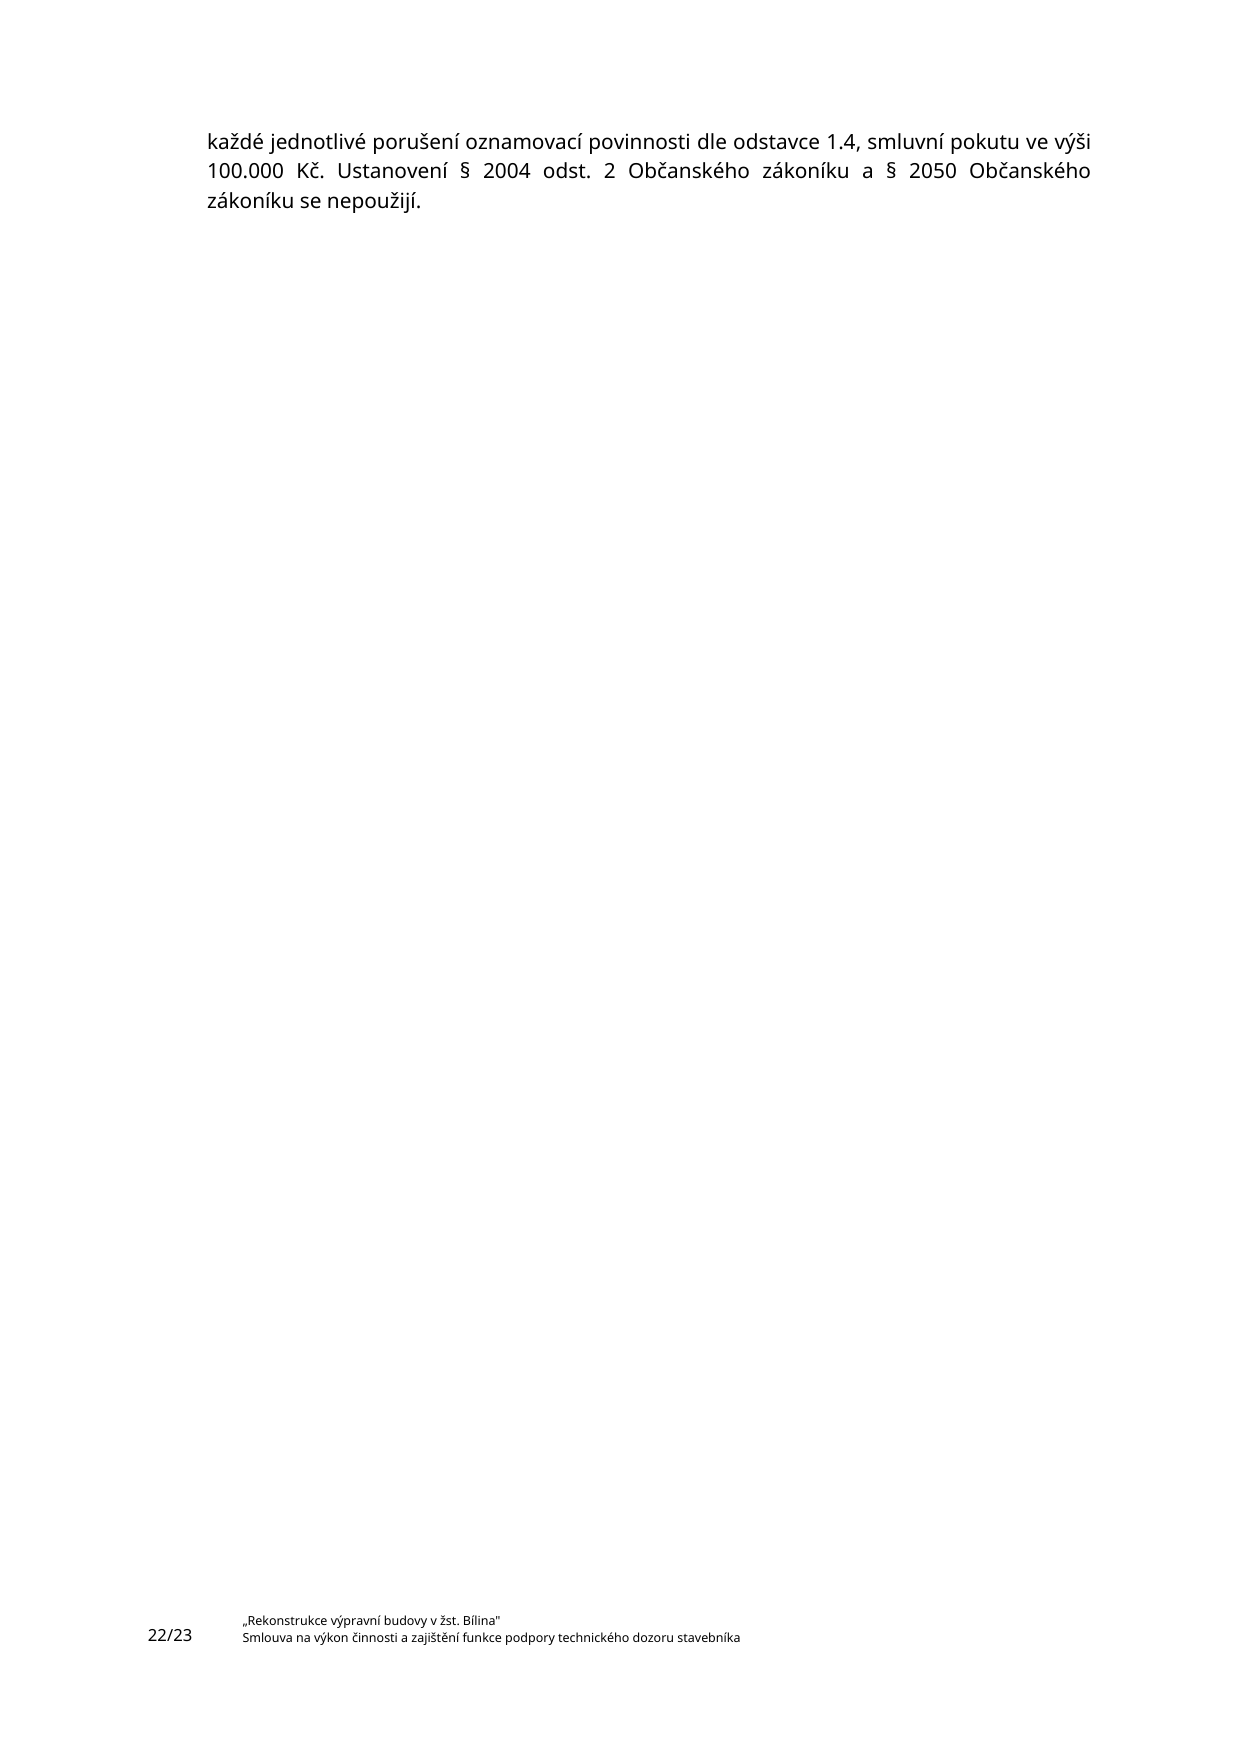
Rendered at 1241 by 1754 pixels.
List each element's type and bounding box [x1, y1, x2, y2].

text [207, 126, 1092, 214]
